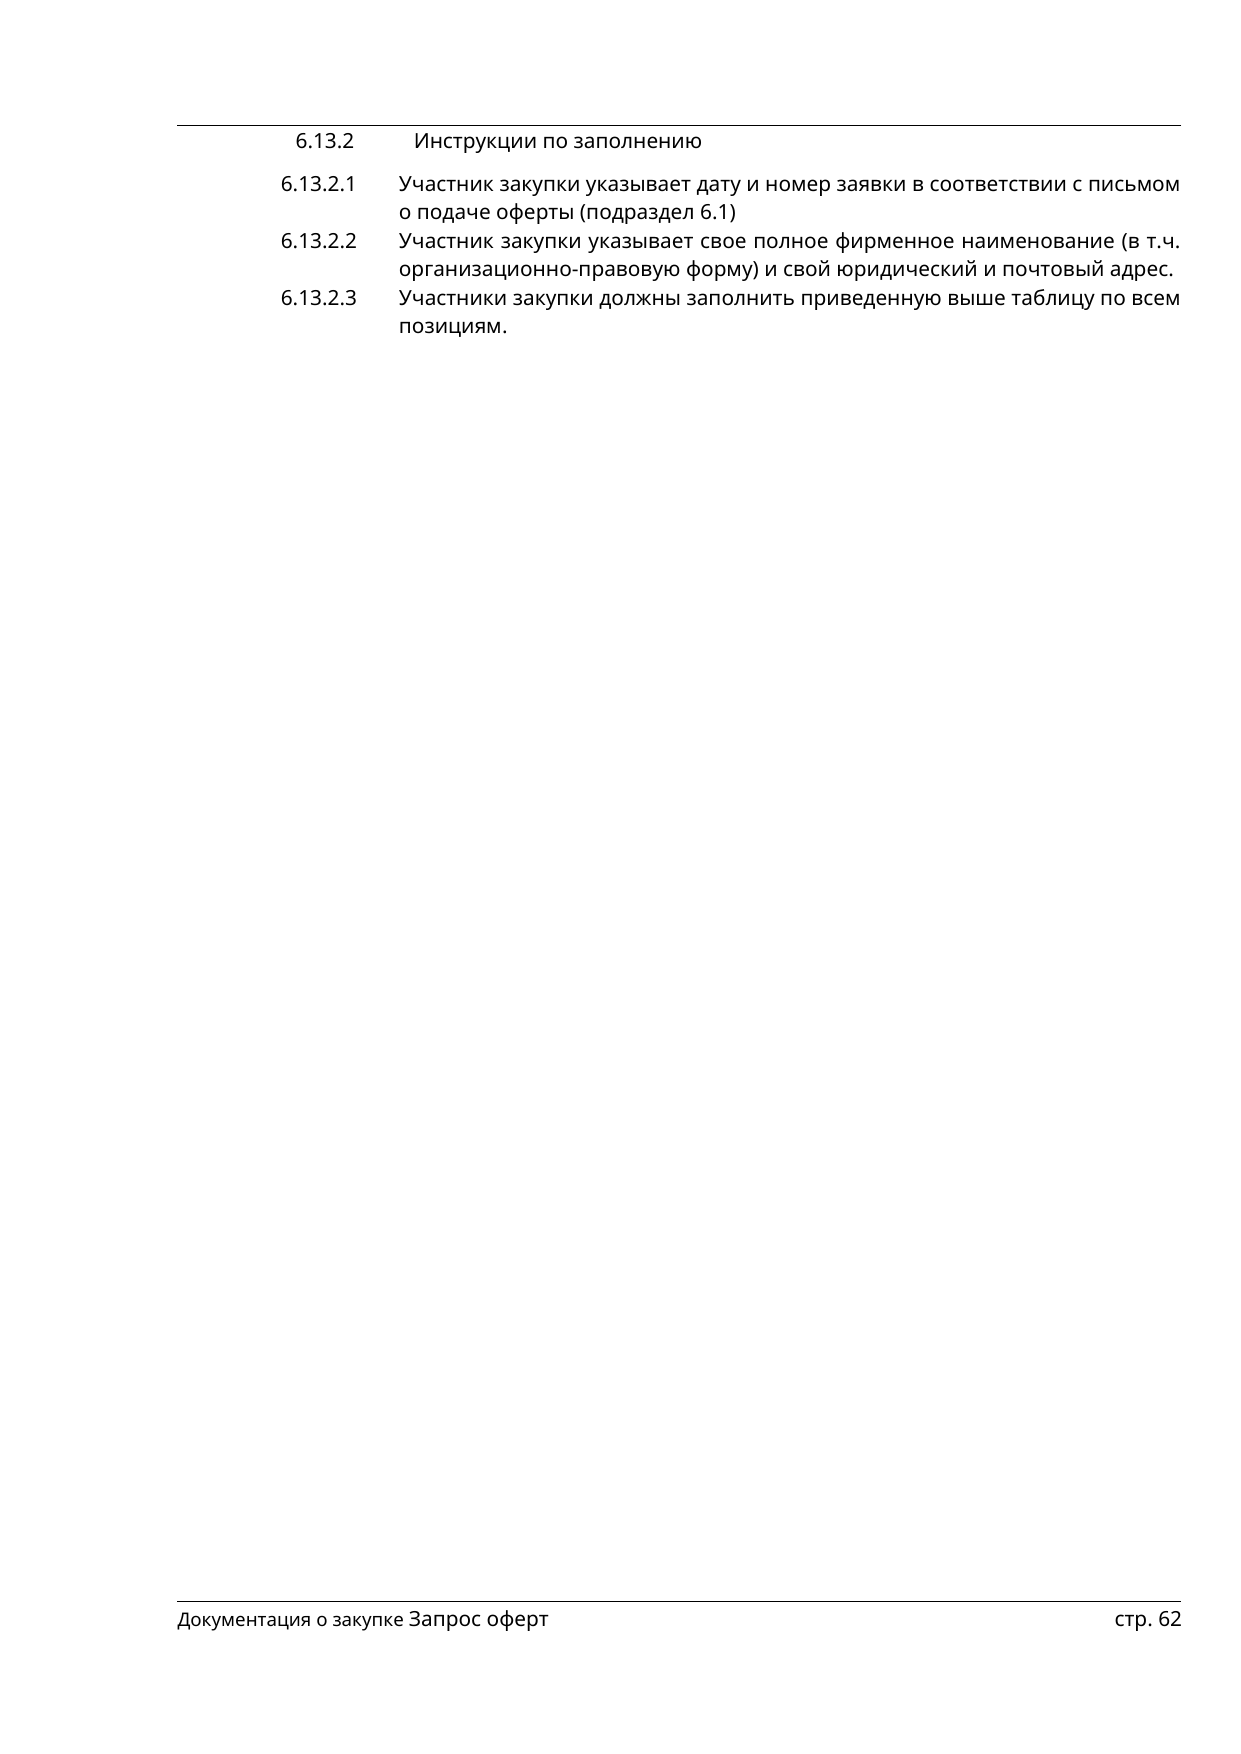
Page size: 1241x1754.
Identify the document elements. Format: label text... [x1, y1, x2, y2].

list Инструкции по заполнению [295, 126, 1181, 155]
list Участник закупки указывает дату и номер заявки в соответствии с письмом о подаче оферты (подраздел 6.1) [281, 169, 1181, 226]
list Участник закупки указывает свое полное фирменное наименование (в т.ч. организационно-правовую форму) и свой юридический и почтовый адрес. [281, 226, 1181, 283]
list Участники закупки должны заполнить приведенную выше таблицу по всем позициям. [281, 283, 1181, 339]
